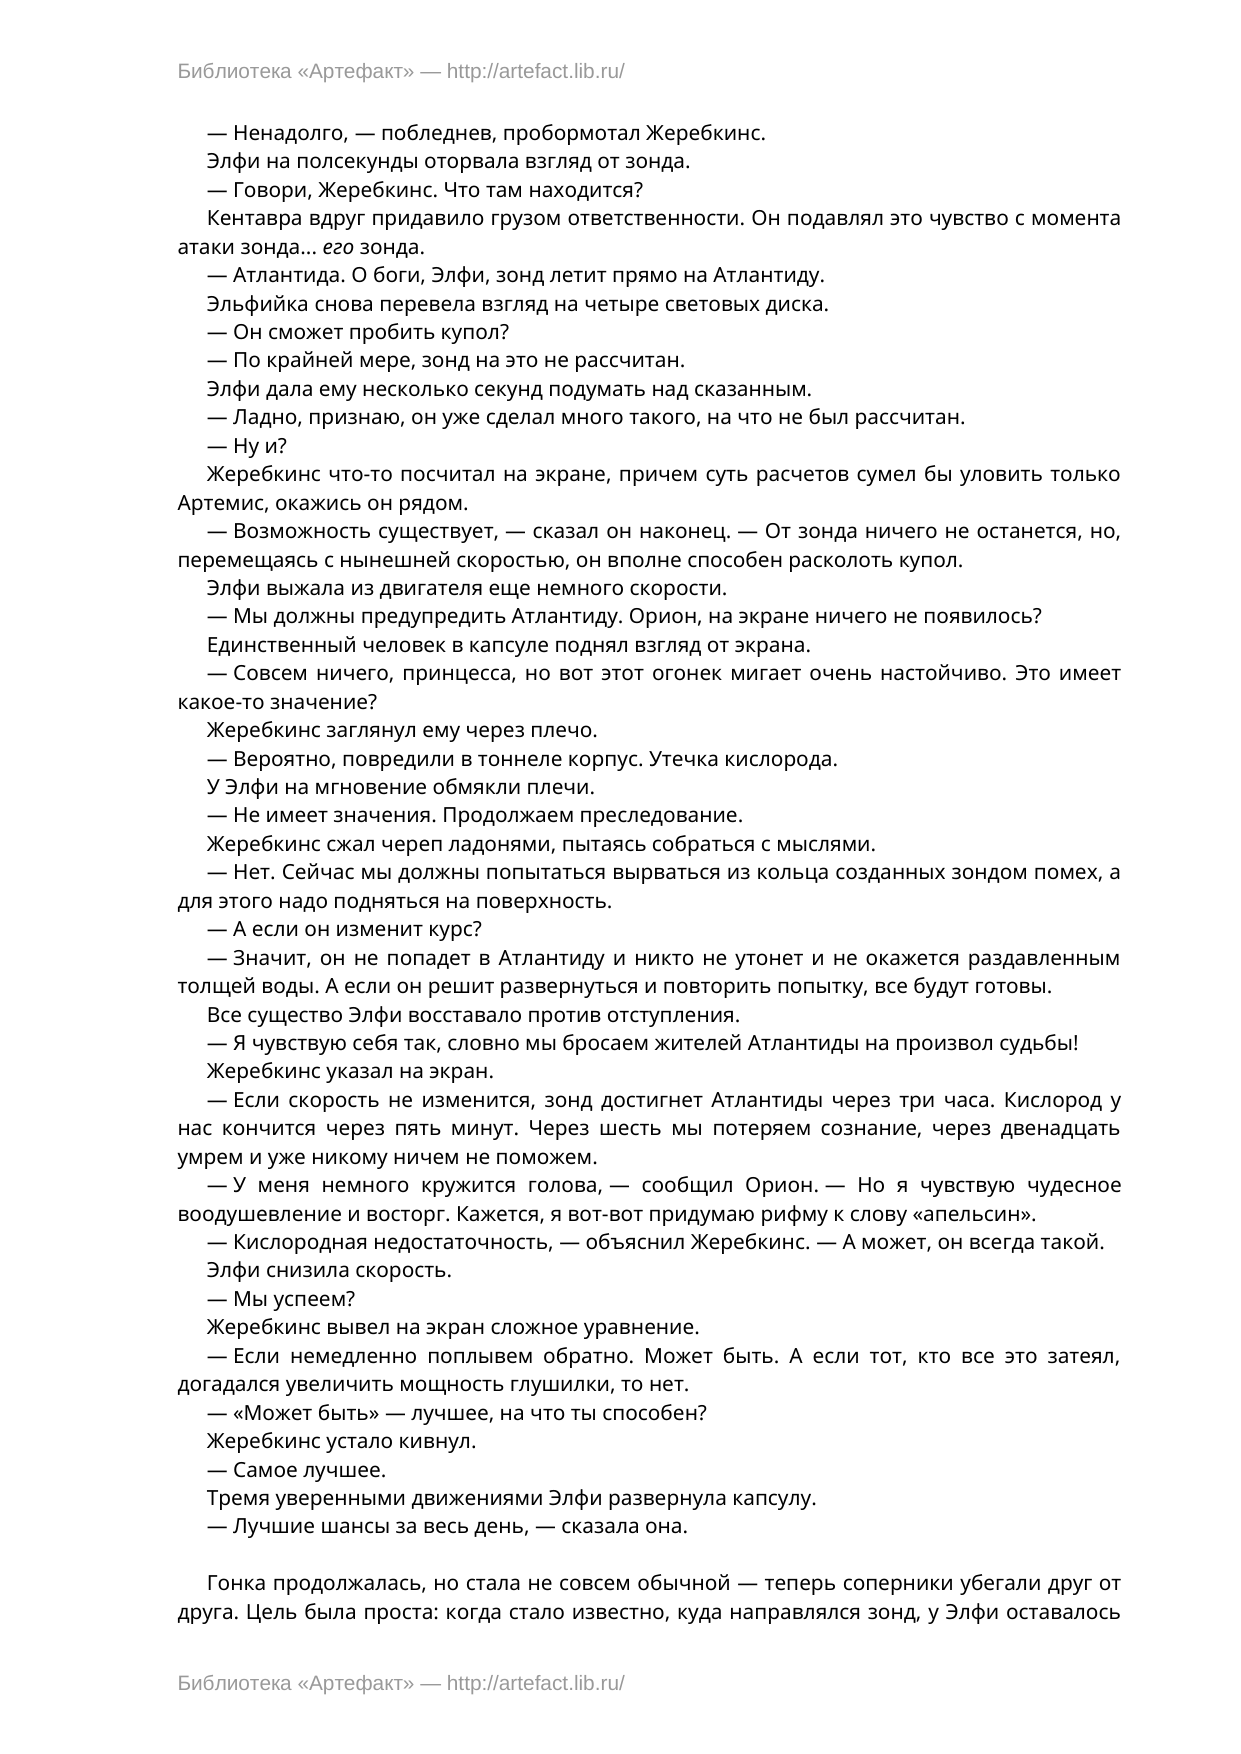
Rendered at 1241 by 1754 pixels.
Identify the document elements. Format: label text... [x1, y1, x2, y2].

text — Лучшие шансы за весь день, — сказала она. [177, 1512, 1122, 1540]
text — Я чувствую себя так, словно мы бросаем жителей Атлантиды на произвол судьбы! [177, 1028, 1122, 1057]
text — Совсем ничего, принцесса, но вот этот огонек мигает очень настойчиво. Это имеет какое-то значение? [177, 658, 1122, 715]
text Тремя уверенными движениями Элфи развернула капсулу. [177, 1483, 1122, 1512]
text У Элфи на мгновение обмякли плечи. [177, 772, 1122, 801]
text — А если он изменит курс? [177, 914, 1122, 943]
text — Вероятно, повредили в тоннеле корпус. Утечка кислорода. [177, 744, 1122, 772]
text — Возможность существует, — сказал он наконец. — От зонда ничего не останется, но, перемещаясь с нынешней скоростью, он вполне способен расколоть купол. [177, 516, 1122, 573]
text Эльфийка снова перевела взгляд на четыре световых диска. [177, 289, 1122, 317]
text Элфи на полсекунды оторвала взгляд от зонда. [177, 147, 1122, 175]
text Жеребкинс заглянул ему через плечо. [177, 715, 1122, 744]
text — Кислородная недостаточность, — объяснил Жеребкинс. — А может, он всегда такой. [177, 1227, 1122, 1256]
text — Ненадолго, — побледнев, пробормотал Жеребкинс. [177, 118, 1122, 147]
text Жеребкинс что-то посчитал на экране, причем суть расчетов сумел бы уловить только Артемис, окажись он рядом. [177, 459, 1122, 516]
text — Если скорость не изменится, зонд достигнет Атлантиды через три часа. Кислород у нас кончится через пять минут. Через шесть мы потеряем сознание, через двенадцать умрем и уже никому ничем не поможем. [177, 1085, 1122, 1170]
text — Говори, Жеребкинс. Что там находится? [177, 175, 1122, 203]
text — Не имеет значения. Продолжаем преследование. [177, 801, 1122, 829]
text Жеребкинс устало кивнул. [177, 1426, 1122, 1455]
text — По крайней мере, зонд на это не рассчитан. [177, 346, 1122, 374]
text — Значит, он не попадет в Атлантиду и никто не утонет и не окажется раздавленным толщей воды. А если он решит развернуться и повторить попытку, все будут готовы. [177, 943, 1122, 1000]
text Все существо Элфи восставало против отступления. [177, 1000, 1122, 1028]
text — У меня немного кружится голова, — сообщил Орион. — Но я чувствую чудесное воодушевление и восторг. Кажется, я вот-вот придумаю рифму к слову «апельсин». [177, 1170, 1122, 1227]
text — Самое лучшее. [177, 1455, 1122, 1483]
text Кентавра вдруг придавило грузом ответственности. Он подавлял это чувство с момента атаки зонда... его зонда. [177, 203, 1122, 260]
text — Если немедленно поплывем обратно. Может быть. А если тот, кто все это затеял, догадался увеличить мощность глушилки, то нет. [177, 1341, 1122, 1398]
text — Нет. Сейчас мы должны попытаться вырваться из кольца созданных зондом помех, а для этого надо подняться на поверхность. [177, 857, 1122, 914]
text — «Может быть» — лучшее, на что ты способен? [177, 1398, 1122, 1426]
text Жеребкинс указал на экран. [177, 1057, 1122, 1085]
text — Мы должны предупредить Атлантиду. Орион, на экране ничего не появилось? [177, 602, 1122, 630]
text — Ладно, признаю, он уже сделал много такого, на что не был рассчитан. [177, 402, 1122, 431]
text Элфи дала ему несколько секунд подумать над сказанным. [177, 374, 1122, 402]
text Жеребкинс сжал череп ладонями, пытаясь собраться с мыслями. [177, 829, 1122, 857]
text Элфи снизила скорость. [177, 1256, 1122, 1284]
text Жеребкинс вывел на экран сложное уравнение. [177, 1312, 1122, 1341]
text — Он сможет пробить купол? [177, 317, 1122, 346]
text Элфи выжала из двигателя еще немного скорости. [177, 573, 1122, 602]
text — Атлантида. О боги, Элфи, зонд летит прямо на Атлантиду. [177, 260, 1122, 289]
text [177, 1568, 1122, 1625]
text — Мы успеем? [177, 1284, 1122, 1312]
text Единственный человек в капсуле поднял взгляд от экрана. [177, 630, 1122, 658]
text — Ну и? [177, 431, 1122, 459]
